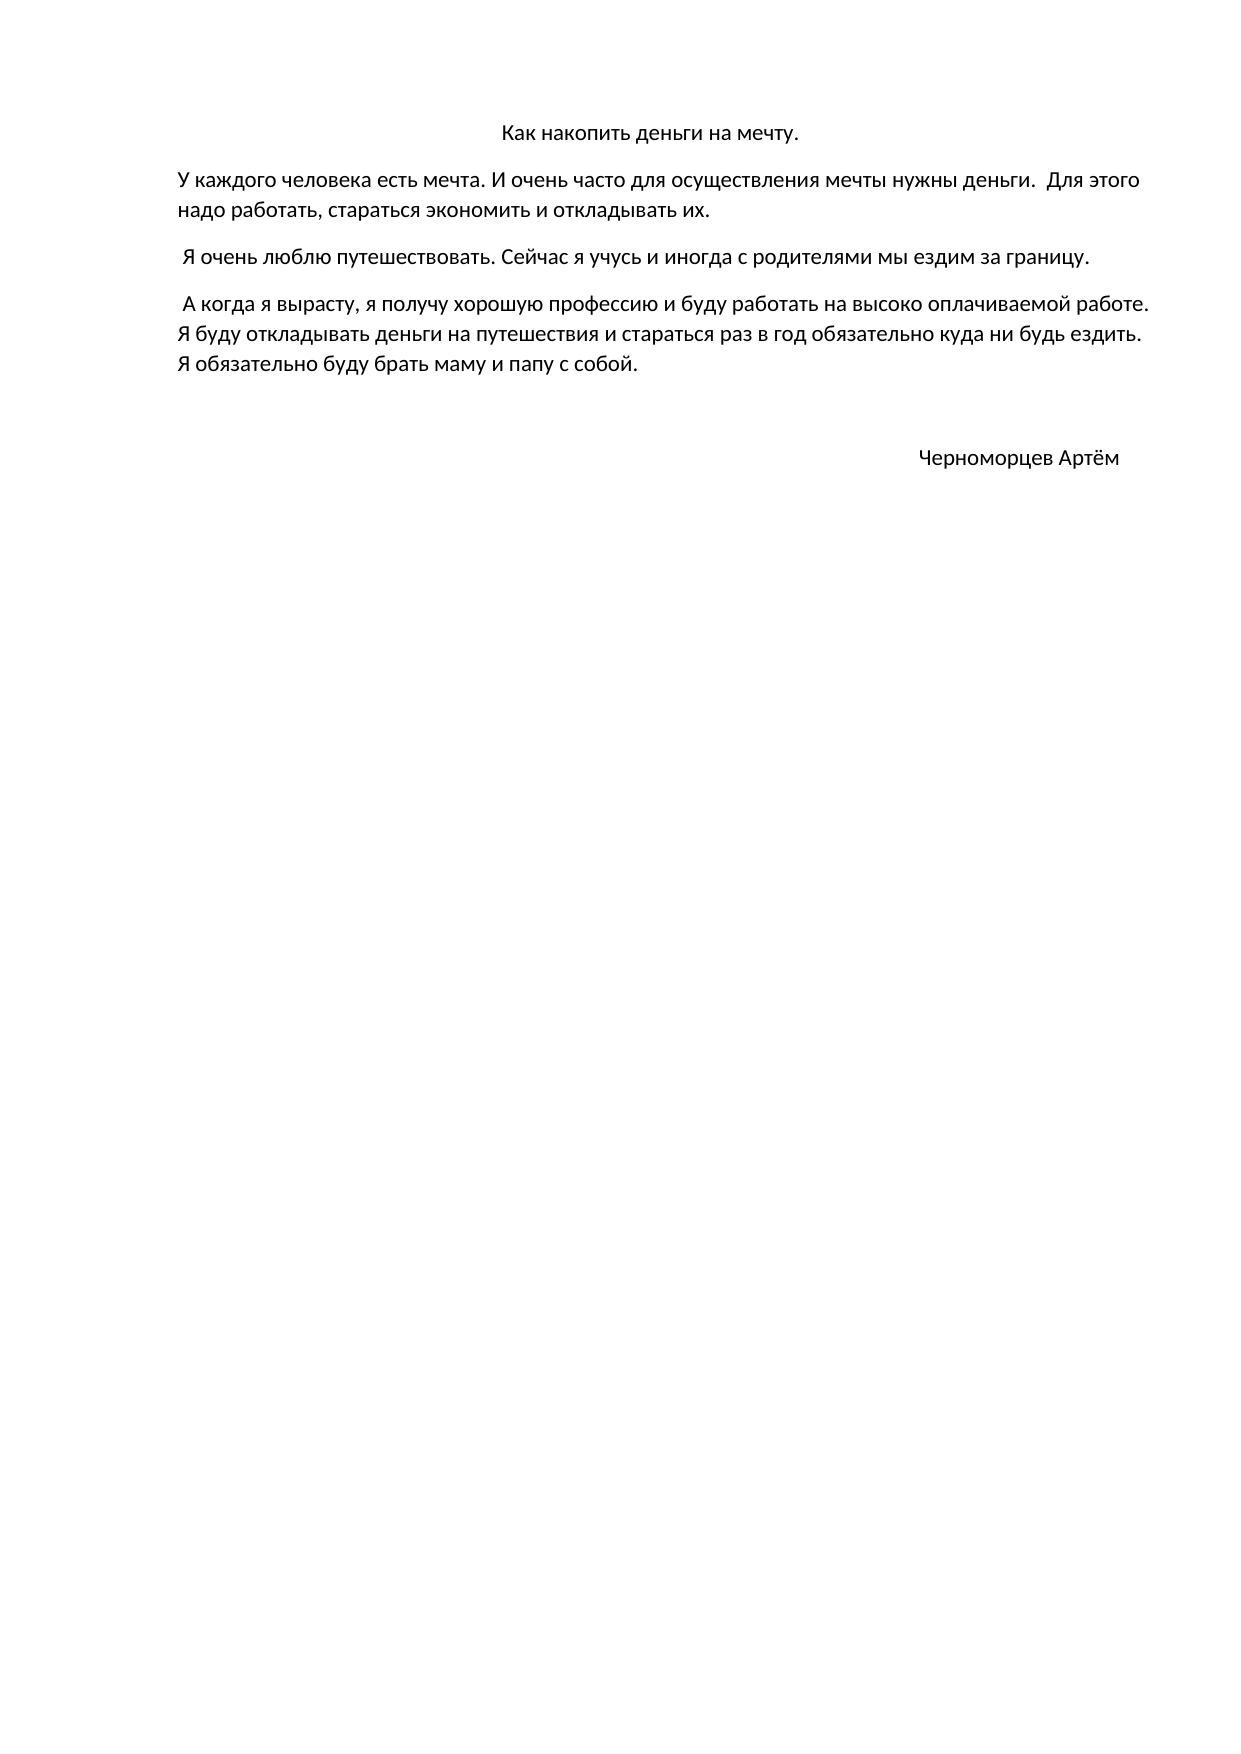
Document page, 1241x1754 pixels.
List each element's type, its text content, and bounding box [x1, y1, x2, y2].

text Я очень люблю путешествовать. Сейчас я учусь и иногда с родителями мы ездим за границу. [177, 242, 1152, 270]
text Как накопить деньги на мечту. [177, 118, 1152, 146]
text А когда я вырасту, я получу хорошую профессию и буду работать на высоко оплачиваемой работе. Я буду откладывать деньги на путешествия и стараться раз в год обязательно куда ни будь ездить. Я обязательно буду брать маму и папу с собой. [177, 289, 1152, 377]
text У каждого человека есть мечта. И очень часто для осуществления мечты нужны деньги. Для этого надо работать, стараться экономить и откладывать их. [177, 165, 1152, 223]
text Черноморцев Артём [177, 443, 1152, 471]
